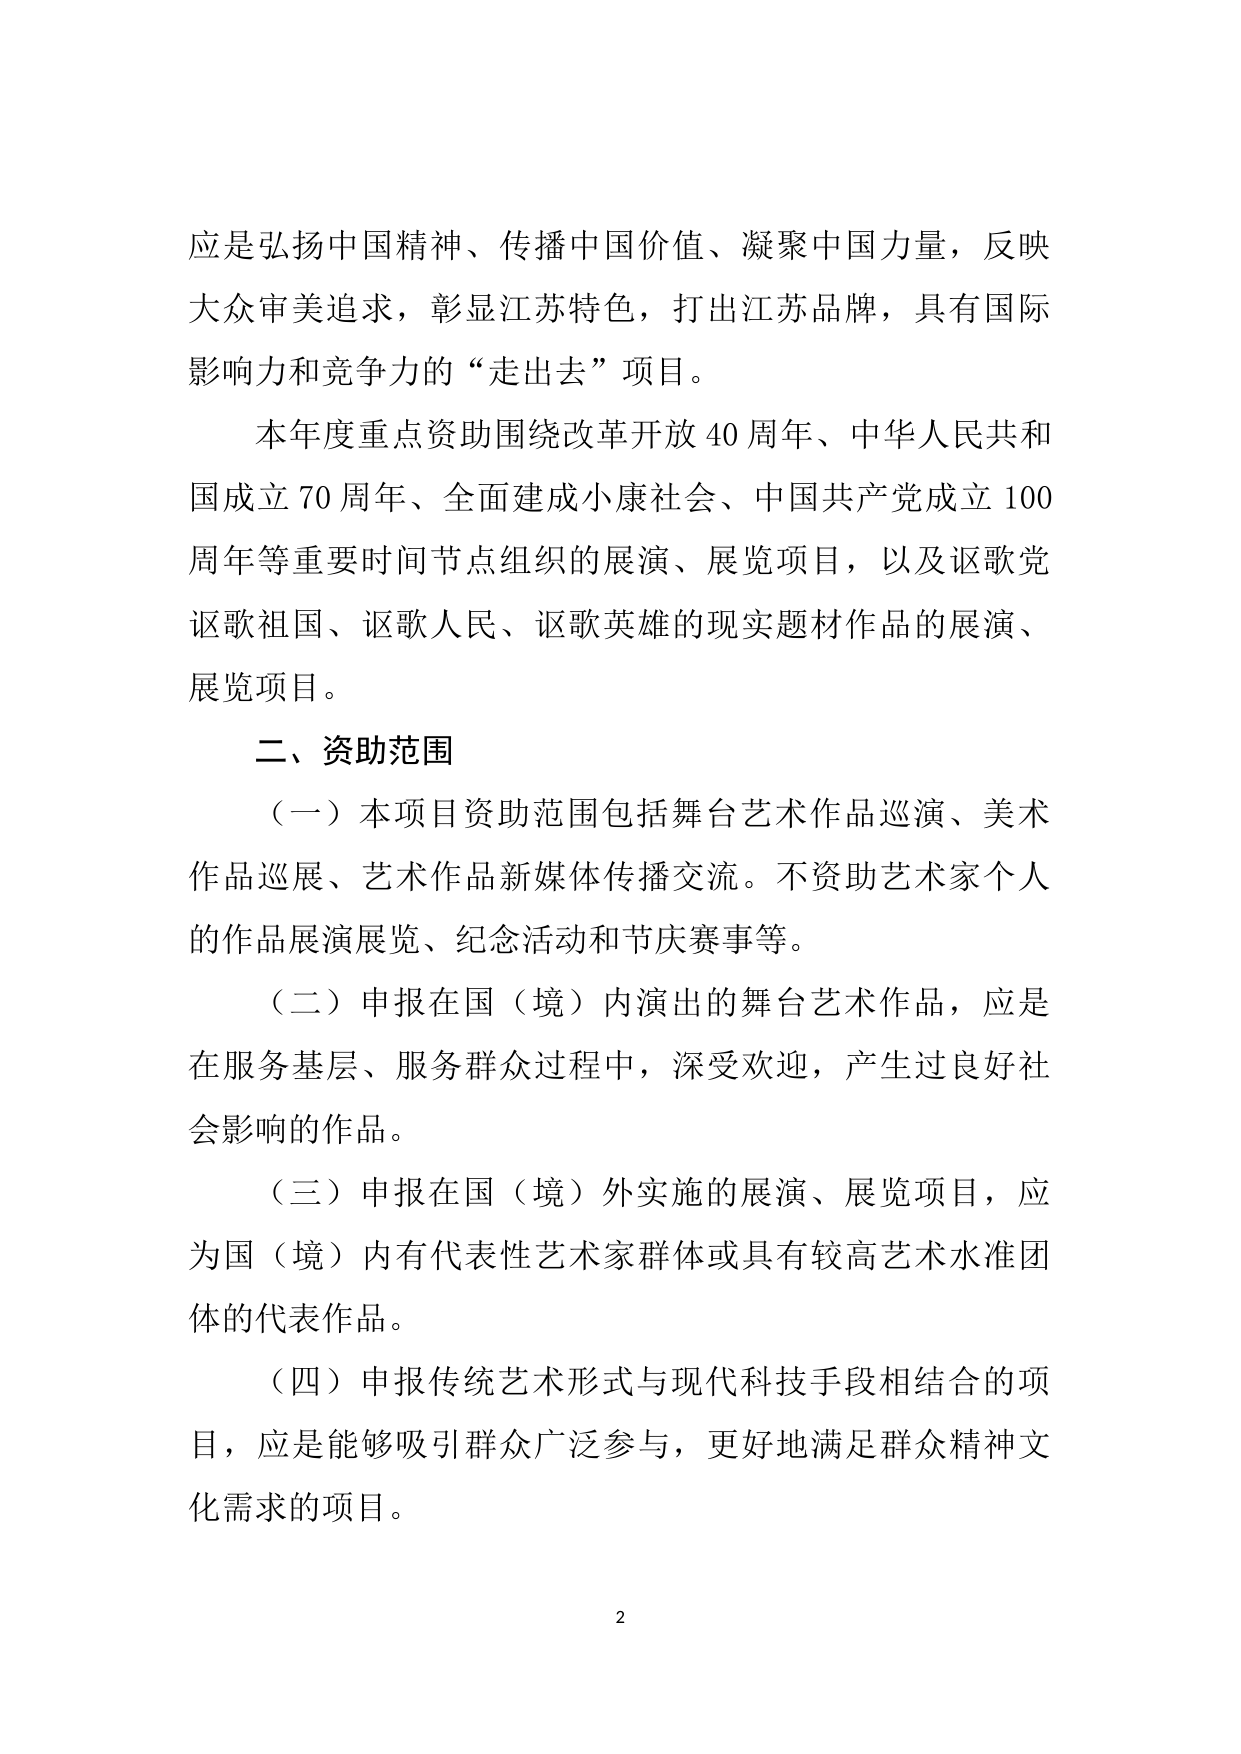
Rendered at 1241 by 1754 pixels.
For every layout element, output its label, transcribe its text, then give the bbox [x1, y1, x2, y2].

text （二）申报在国（境）内演出的舞台艺术作品，应是在服务基层、服务群众过程中，深受欢迎，产生过良好社会影响的作品。 [187, 969, 1053, 1158]
text （一）本项目资助范围包括舞台艺术作品巡演、美术作品巡展、艺术作品新媒体传播交流。不资助艺术家个人的作品展演展览、纪念活动和节庆赛事等。 [187, 779, 1053, 969]
text 本年度重点资助围绕改革开放40周年、中华人民共和国成立70周年、全面建成小康社会、中国共产党成立100周年等重要时间节点组织的展演、展览项目，以及讴歌党、讴歌祖国、讴歌人民、讴歌英雄的现实题材作品的展演、展览项目。 [187, 401, 1053, 716]
text （三）申报在国（境）外实施的展演、展览项目，应为国（境）内有代表性艺术家群体或具有较高艺术水准团体的代表作品。 [187, 1158, 1053, 1348]
text 二、资助范围 [187, 716, 1053, 779]
text （四）申报传统艺术形式与现代科技手段相结合的项目，应是能够吸引群众广泛参与，更好地满足群众精神文化需求的项目。 [187, 1348, 1053, 1537]
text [187, 211, 1053, 401]
